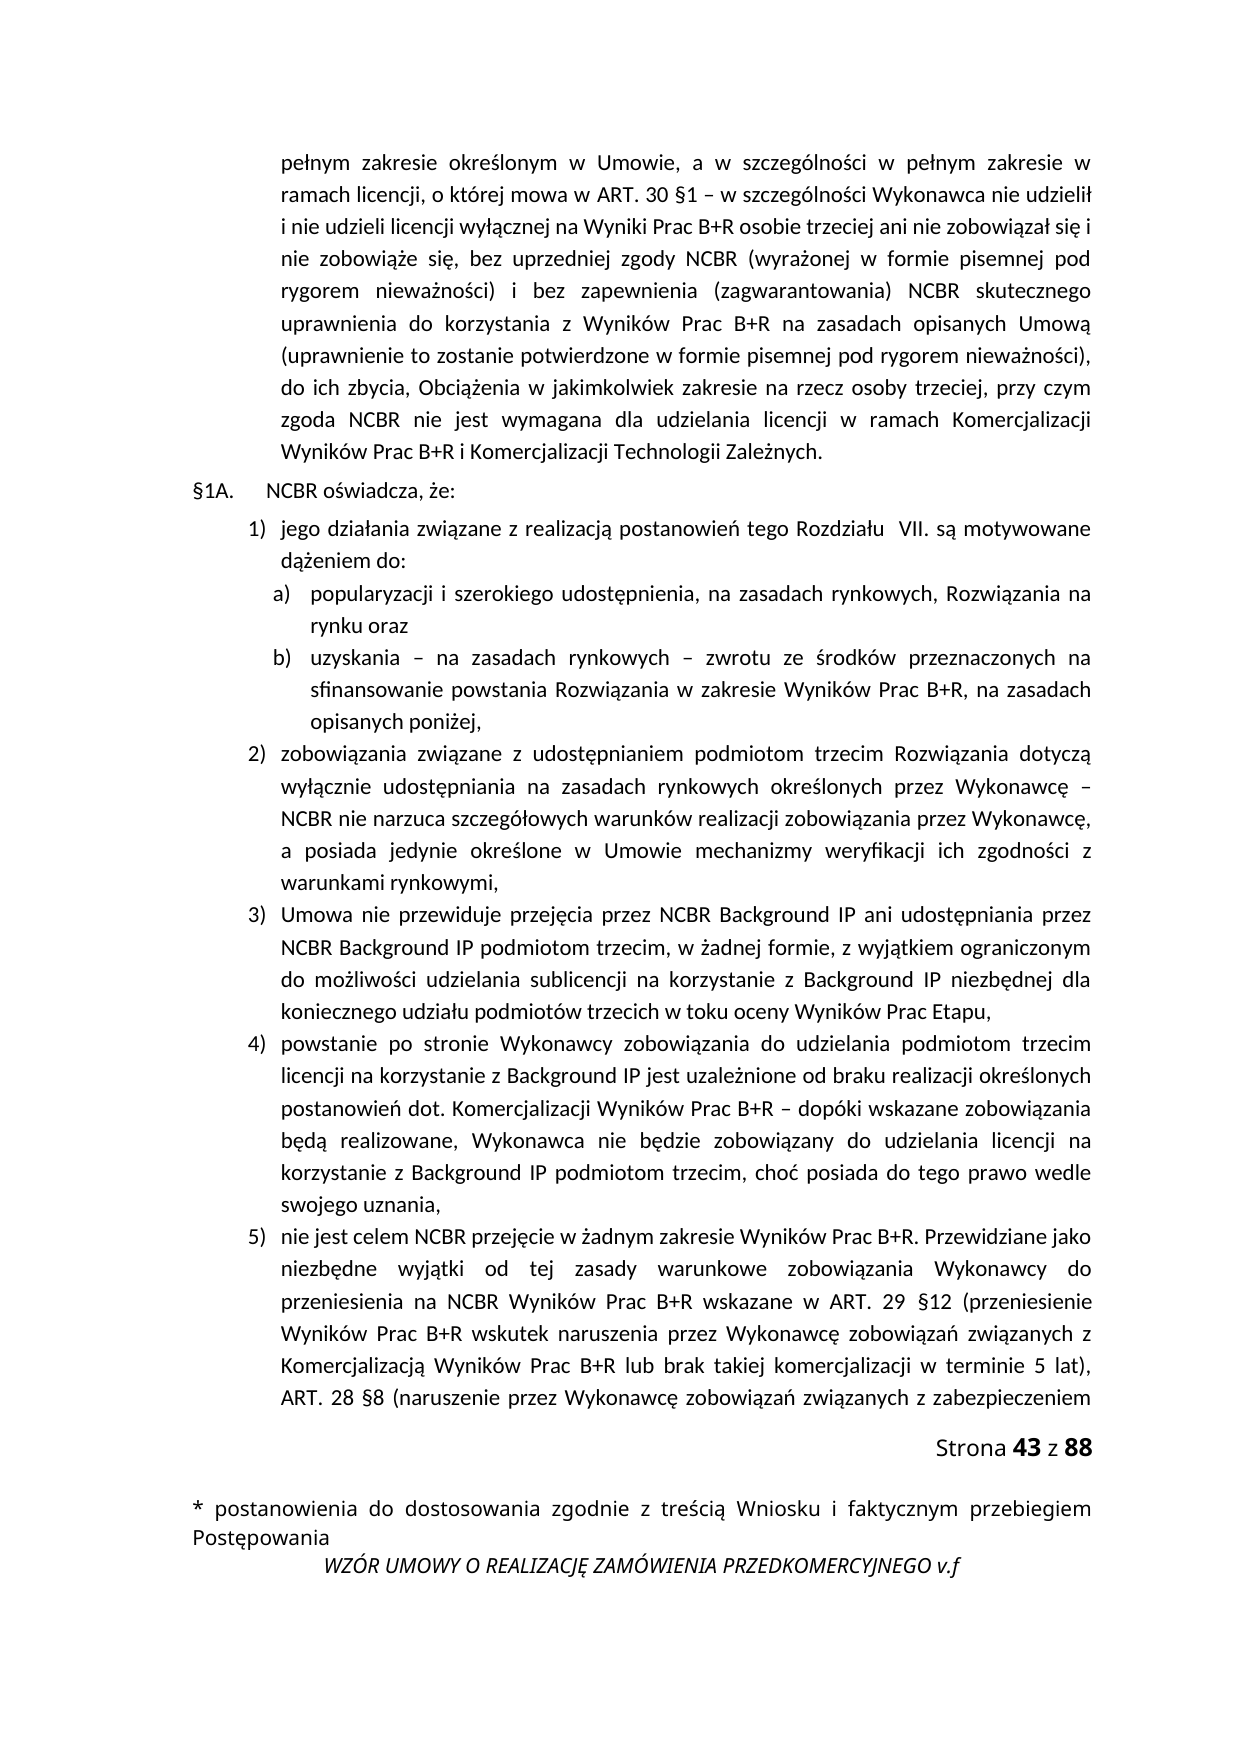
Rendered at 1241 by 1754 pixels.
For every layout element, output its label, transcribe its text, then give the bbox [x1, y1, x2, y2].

list powstanie po stronie Wykonawcy zobowiązania do udzielania podmiotom trzecim licencji na korzystanie z Background IP jest uzależnione od braku realizacji określonych postanowień dot. Komercjalizacji Wyników Prac B+R – dopóki wskazane zobowiązania będą realizowane, Wykonawca nie będzie zobowiązany do udzielania licencji na korzystanie z Background IP podmiotom trzecim, choć posiada do tego prawo wedle swojego uznania, [248, 1029, 1093, 1218]
list Umowa nie przewiduje przejęcia przez NCBR Background IP ani udostępniania przez NCBR Background IP podmiotom trzecim, w żadnej formie, z wyjątkiem ograniczonym do możliwości udzielania sublicencji na korzystanie z Background IP niezbędnej dla koniecznego udziału podmiotów trzecich w toku oceny Wyników Prac Etapu, [248, 901, 1093, 1025]
text §1A. NCBR oświadcza, że: [192, 476, 1093, 504]
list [243, 148, 1093, 465]
list jego działania związane z realizacją postanowień tego Rozdziału VII. są motywowane dążeniem do: [248, 514, 1093, 574]
list uzyskania – na zasadach rynkowych – zwrotu ze środków przeznaczonych na sfinansowanie powstania Rozwiązania w zakresie Wyników Prac B+R, na zasadach opisanych poniżej, [273, 643, 1093, 735]
list zobowiązania związane z udostępnianiem podmiotom trzecim Rozwiązania dotyczą wyłącznie udostępniania na zasadach rynkowych określonych przez Wykonawcę – NCBR nie narzuca szczegółowych warunków realizacji zobowiązania przez Wykonawcę, a posiada jedynie określone w Umowie mechanizmy weryfikacji ich zgodności z warunkami rynkowymi, [248, 739, 1093, 896]
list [248, 1222, 1093, 1411]
list popularyzacji i szerokiego udostępnienia, na zasadach rynkowych, Rozwiązania na rynku oraz [273, 579, 1093, 639]
